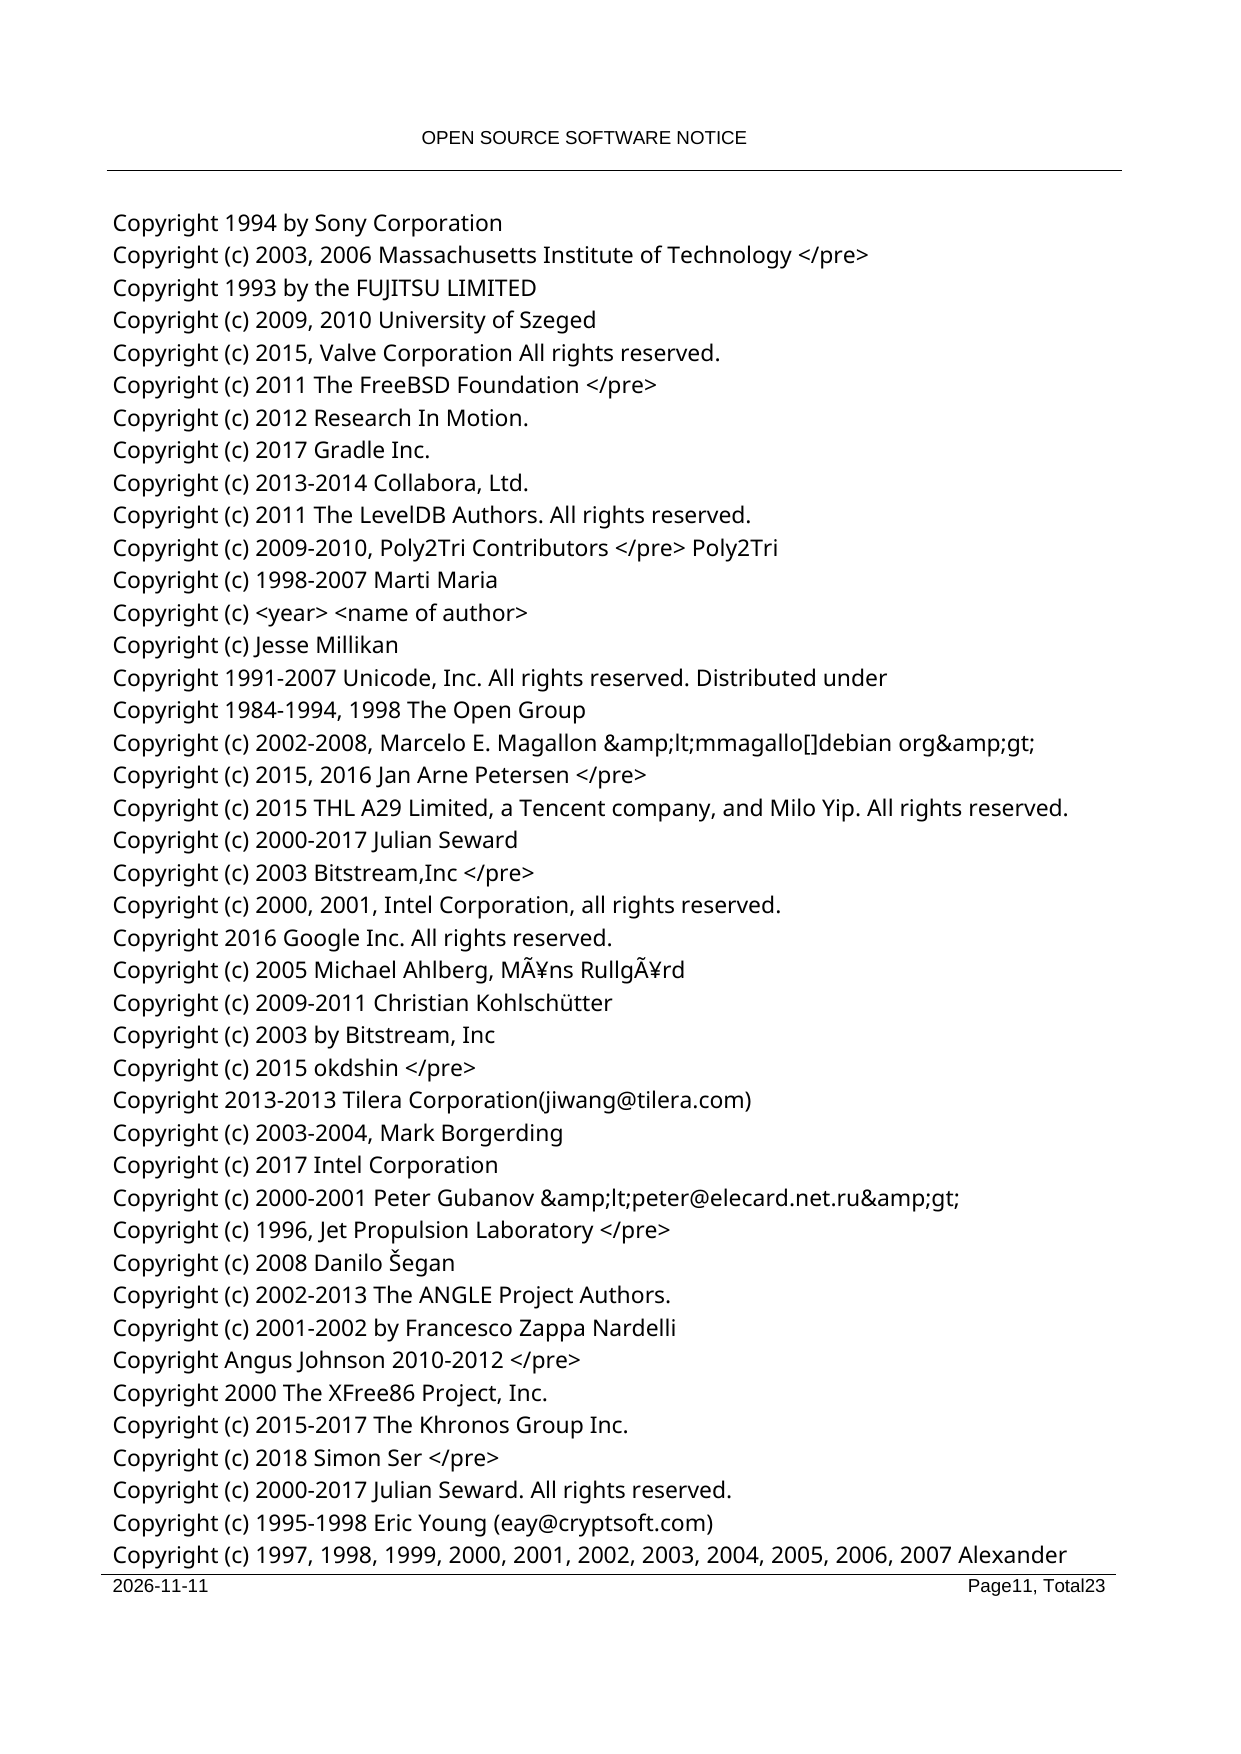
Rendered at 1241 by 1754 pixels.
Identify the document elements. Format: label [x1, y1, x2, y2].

text [112, 206, 1128, 1571]
